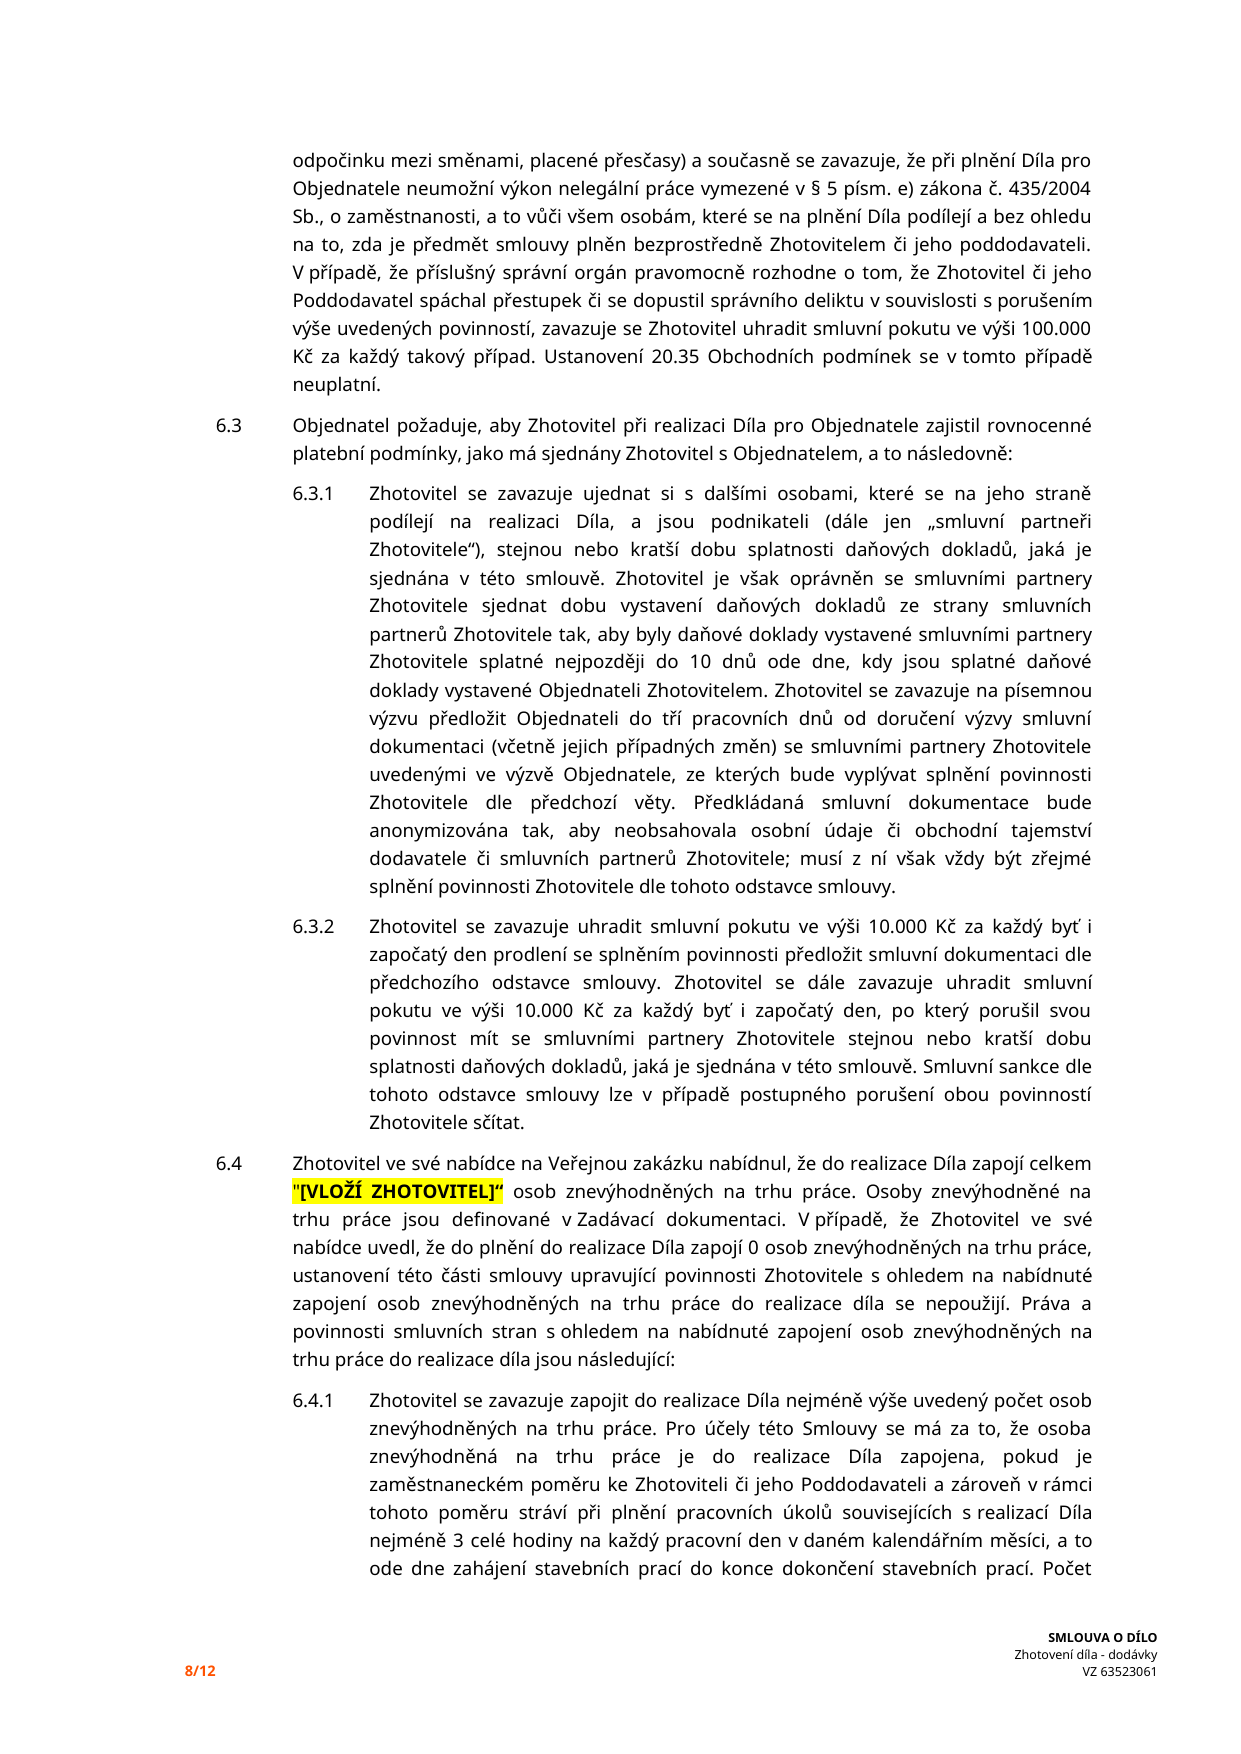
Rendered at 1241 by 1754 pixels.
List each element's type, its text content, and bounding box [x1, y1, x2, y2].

text Objednatel požaduje, aby Zhotovitel při realizaci Díla pro Objednatele zajistil rovnocenné platební podmínky, jako má sjednány Zhotovitel s Objednatelem, a to následovně: [216, 412, 1093, 466]
text Zhotovitel se zavazuje ujednat si s dalšími osobami, které se na jeho straně podílejí na realizaci Díla, a jsou podnikateli (dále jen „smluvní partneři Zhotovitele“), stejnou nebo kratší dobu splatnosti daňových dokladů, jaká je sjednána v této smlouvě. Zhotovitel je však oprávněn se smluvními partnery Zhotovitele sjednat dobu vystavení daňových dokladů ze strany smluvních partnerů Zhotovitele tak, aby byly daňové doklady vystavené smluvními partnery Zhotovitele splatné nejpozději do 10 dnů ode dne, kdy jsou splatné daňové doklady vystavené Objednateli Zhotovitelem. Zhotovitel se zavazuje na písemnou výzvu předložit Objednateli do tří pracovních dnů od doručení výzvy smluvní dokumentaci (včetně jejich případných změn) se smluvními partnery Zhotovitele uvedenými ve výzvě Objednatele, ze kterých bude vyplývat splnění povinnosti Zhotovitele dle předchozí věty. Předkládaná smluvní dokumentace bude anonymizována tak, aby neobsahovala osobní údaje či obchodní tajemství dodavatele či smluvních partnerů Zhotovitele; musí z ní však vždy být zřejmé splnění povinnosti Zhotovitele dle tohoto odstavce smlouvy. [292, 481, 1093, 898]
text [216, 147, 1093, 397]
text Zhotovitel se zavazuje uhradit smluvní pokutu ve výši 10.000 Kč za každý byť i započatý den prodlení se splněním povinnosti předložit smluvní dokumentaci dle předchozího odstavce smlouvy. Zhotovitel se dále zavazuje uhradit smluvní pokutu ve výši 10.000 Kč za každý byť i započatý den, po který porušil svou povinnost mít se smluvními partnery Zhotovitele stejnou nebo kratší dobu splatnosti daňových dokladů, jaká je sjednána v této smlouvě. Smluvní sankce dle tohoto odstavce smlouvy lze v případě postupného porušení obou povinností Zhotovitele sčítat. [292, 913, 1093, 1135]
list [292, 1387, 1093, 1581]
text Zhotovitel ve své nabídce na Veřejnou zakázku nabídnul, že do realizace Díla zapojí celkem "[VLOŽÍ ZHOTOVITEL]“ osob znevýhodněných na trhu práce. Osoby znevýhodněné na trhu práce jsou definované v Zadávací dokumentaci. V případě, že Zhotovitel ve své nabídce uvedl, že do plnění do realizace Díla zapojí 0 osob znevýhodněných na trhu práce, ustanovení této části smlouvy upravující povinnosti Zhotovitele s ohledem na nabídnuté zapojení osob znevýhodněných na trhu práce do realizace díla se nepoužijí. Práva a povinnosti smluvních stran s ohledem na nabídnuté zapojení osob znevýhodněných na trhu práce do realizace díla jsou následující: [216, 1150, 1093, 1372]
